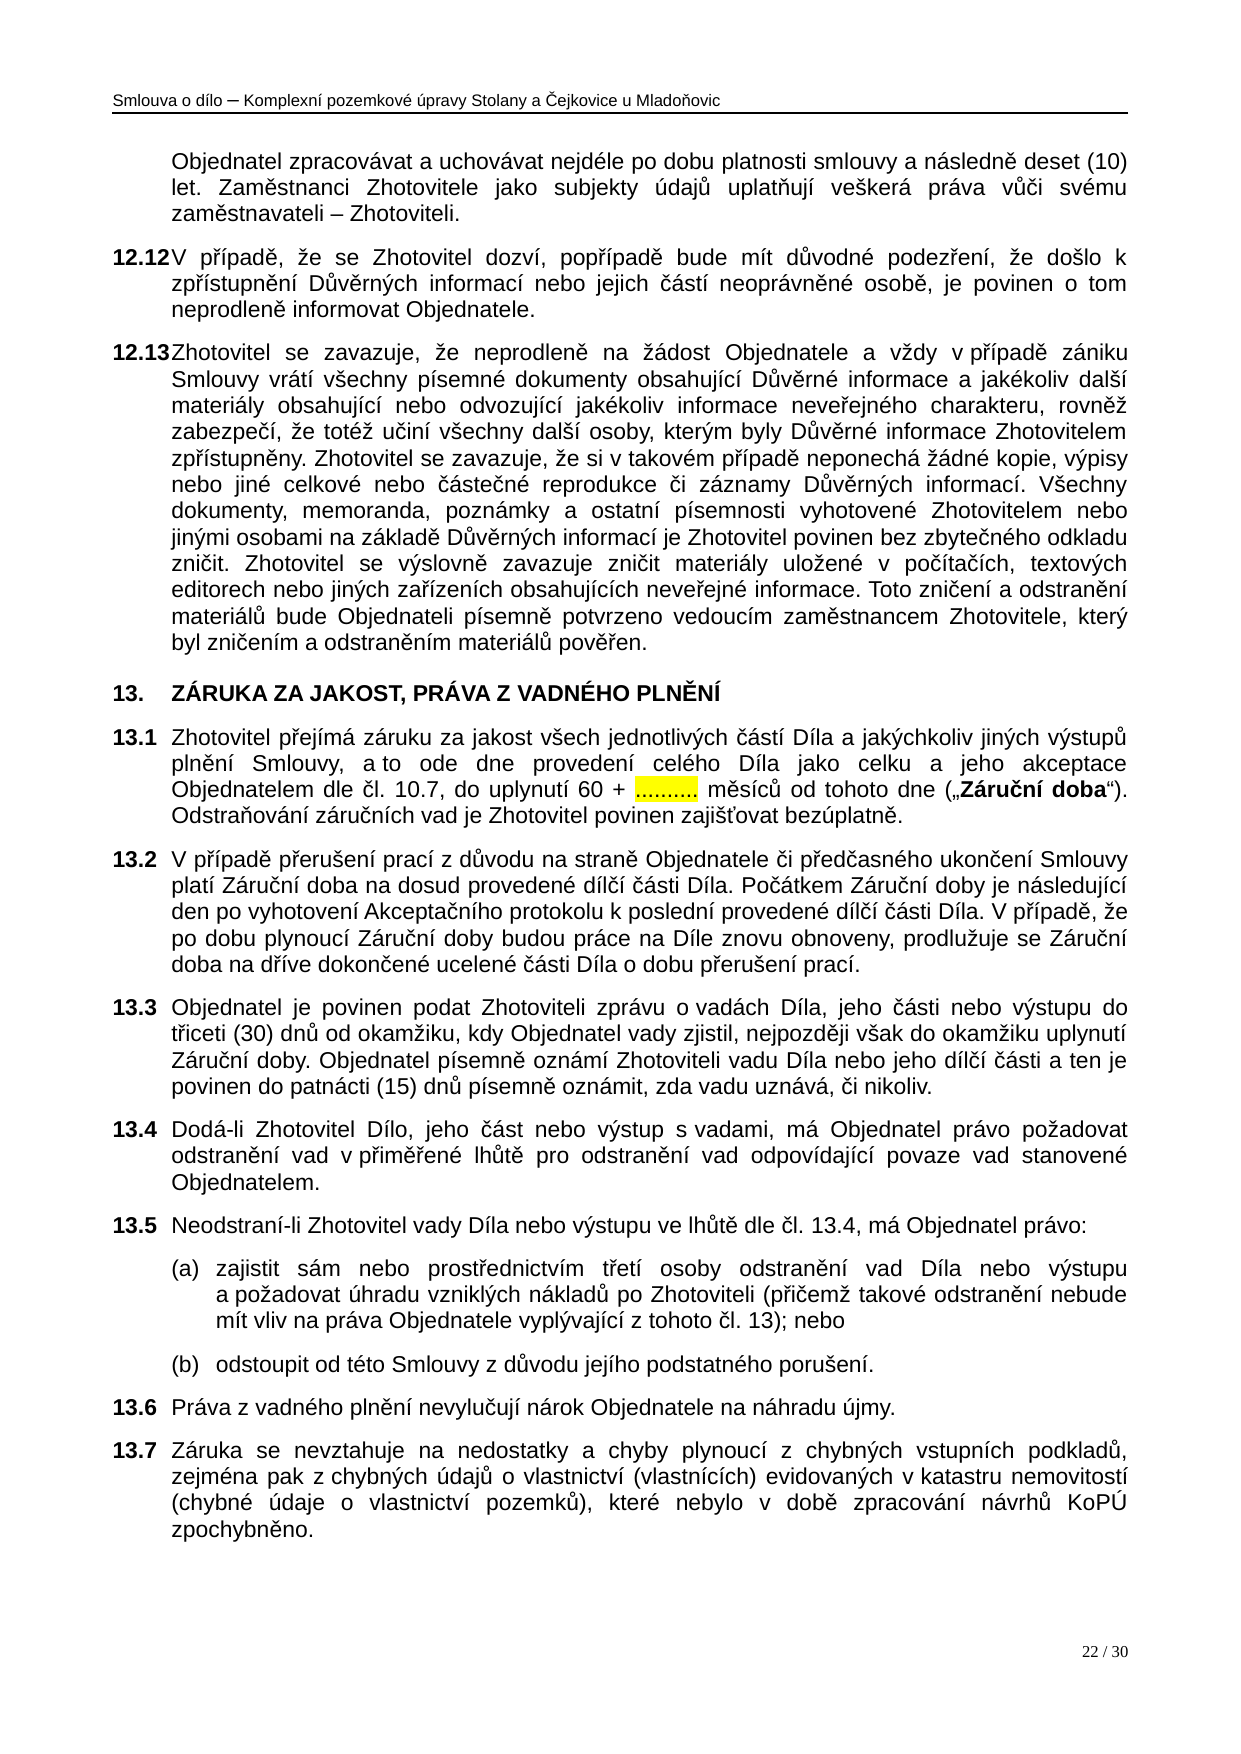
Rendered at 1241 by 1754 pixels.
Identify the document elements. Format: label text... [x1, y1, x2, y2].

text Záruka se nevztahuje na nedostatky a chyby plynoucí z chybných vstupních podkladů, zejména pak z chybných údajů o vlastnictví (vlastnících) evidovaných v katastru nemovitostí (chybné údaje o vlastnictví pozemků), které nebylo v době zpracování návrhů KoPÚ zpochybněno. [112, 1437, 1128, 1542]
list zajistit sám nebo prostřednictvím třetí osoby odstranění vad Díla nebo výstupu a požadovat úhradu vzniklých nákladů po Zhotoviteli (přičemž takové odstranění nebude mít vliv na práva Objednatele vyplývající z tohoto čl. 13); nebo [171, 1255, 1128, 1334]
text V případě přerušení prací z důvodu na straně Objednatele či předčasného ukončení Smlouvy platí Záruční doba na dosud provedené dílčí části Díla. Počátkem Záruční doby je následující den po vyhotovení Akceptačního protokolu k poslední provedené dílčí části Díla. V případě, že po dobu plynoucí Záruční doby budou práce na Díle znovu obnoveny, prodlužuje se Záruční doba na dříve dokončené ucelené části Díla o dobu přerušení prací. [112, 846, 1128, 977]
text Záruka za jakost, práva z vadného plnění [112, 680, 1128, 707]
text Dodá-li Zhotovitel Dílo, jeho část nebo výstup s vadami, má Objednatel právo požadovat odstranění vad v přiměřené lhůtě pro odstranění vad odpovídající povaze vad stanovené Objednatelem. [112, 1116, 1128, 1195]
text Objednatel je povinen podat Zhotoviteli zprávu o vadách Díla, jeho části nebo výstupu do třiceti (30) dnů od okamžiku, kdy Objednatel vady zjistil, nejpozději však do okamžiku uplynutí Záruční doby. Objednatel písemně oznámí Zhotoviteli vadu Díla nebo jeho dílčí části a ten je povinen do patnácti (15) dnů písemně oznámit, zda vadu uznává, či nikoliv. [112, 994, 1128, 1099]
text Zhotovitel přejímá záruku za jakost všech jednotlivých částí Díla a jakýchkoliv jiných výstupů plnění Smlouvy, a to ode dne provedení celého Díla jako celku a jeho akceptace Objednatelem dle čl. 10.7, do uplynutí 60 + .......... měsíců od tohoto dne („Záruční doba“). Odstraňování záručních vad je Zhotovitel povinen zajišťovat bezúplatně. [112, 723, 1128, 829]
text Práva z vadného plnění nevylučují nárok Objednatele na náhradu újmy. [112, 1393, 1128, 1420]
text odstoupit od této Smlouvy z důvodu jejího podstatného porušení. [171, 1351, 1128, 1377]
text V případě, že se Zhotovitel dozví, popřípadě bude mít důvodné podezření, že došlo k zpřístupnění Důvěrných informací nebo jejich částí neoprávněné osobě, je povinen o tom neprodleně informovat Objednatele. [112, 243, 1128, 322]
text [112, 148, 1128, 227]
text Neodstraní-li Zhotovitel vady Díla nebo výstupu ve lhůtě dle čl. 13.4, má Objednatel právo: [112, 1212, 1128, 1238]
text Zhotovitel se zavazuje, že neprodleně na žádost Objednatele a vždy v případě zániku Smlouvy vrátí všechny písemné dokumenty obsahující Důvěrné informace a jakékoliv další materiály obsahující nebo odvozující jakékoliv informace neveřejného charakteru, rovněž zabezpečí, že totéž učiní všechny další osoby, kterým byly Důvěrné informace Zhotovitelem zpřístupněny. Zhotovitel se zavazuje, že si v takovém případě neponechá žádné kopie, výpisy nebo jiné celkové nebo částečné reprodukce či záznamy Důvěrných informací. Všechny dokumenty, memoranda, poznámky a ostatní písemnosti vyhotovené Zhotovitelem nebo jinými osobami na základě Důvěrných informací je Zhotovitel povinen bez zbytečného odkladu zničit. Zhotovitel se výslovně zavazuje zničit materiály uložené v počítačích, textových editorech nebo jiných zařízeních obsahujících neveřejné informace. Toto zničení a odstranění materiálů bude Objednateli písemně potvrzeno vedoucím zaměstnancem Zhotovitele, který byl zničením a odstraněním materiálů pověřen. [112, 339, 1128, 655]
